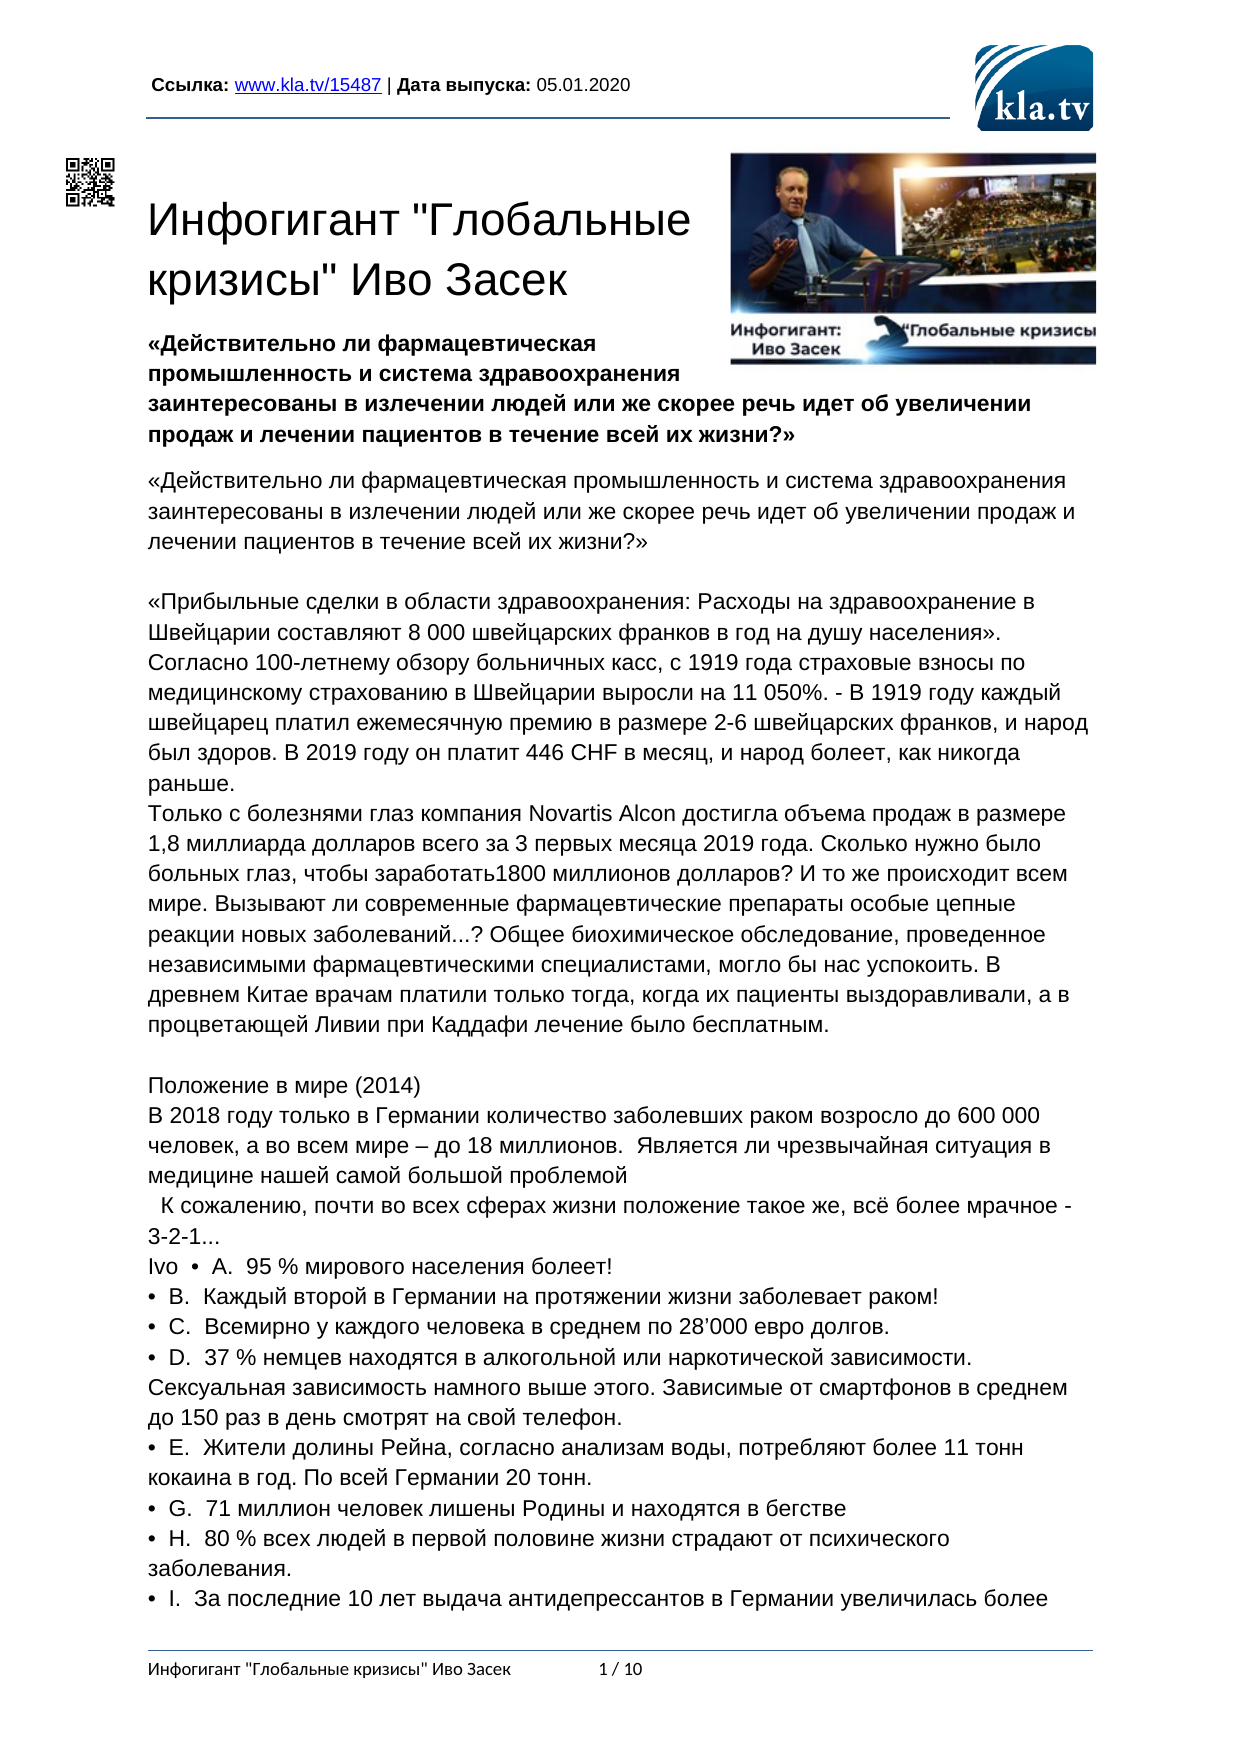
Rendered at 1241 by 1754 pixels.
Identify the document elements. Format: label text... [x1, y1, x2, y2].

text Инфогигант "Глобальные кризисы" Иво Засек [148, 192, 1093, 306]
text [148, 467, 1093, 1612]
text «Действительно ли фармацевтическая промышленность и система здравоохранения заинтересованы в излечении людей или же скорее речь идет об увеличении продаж и лечении пациентов в течение всей их жизни?» [148, 330, 1093, 447]
